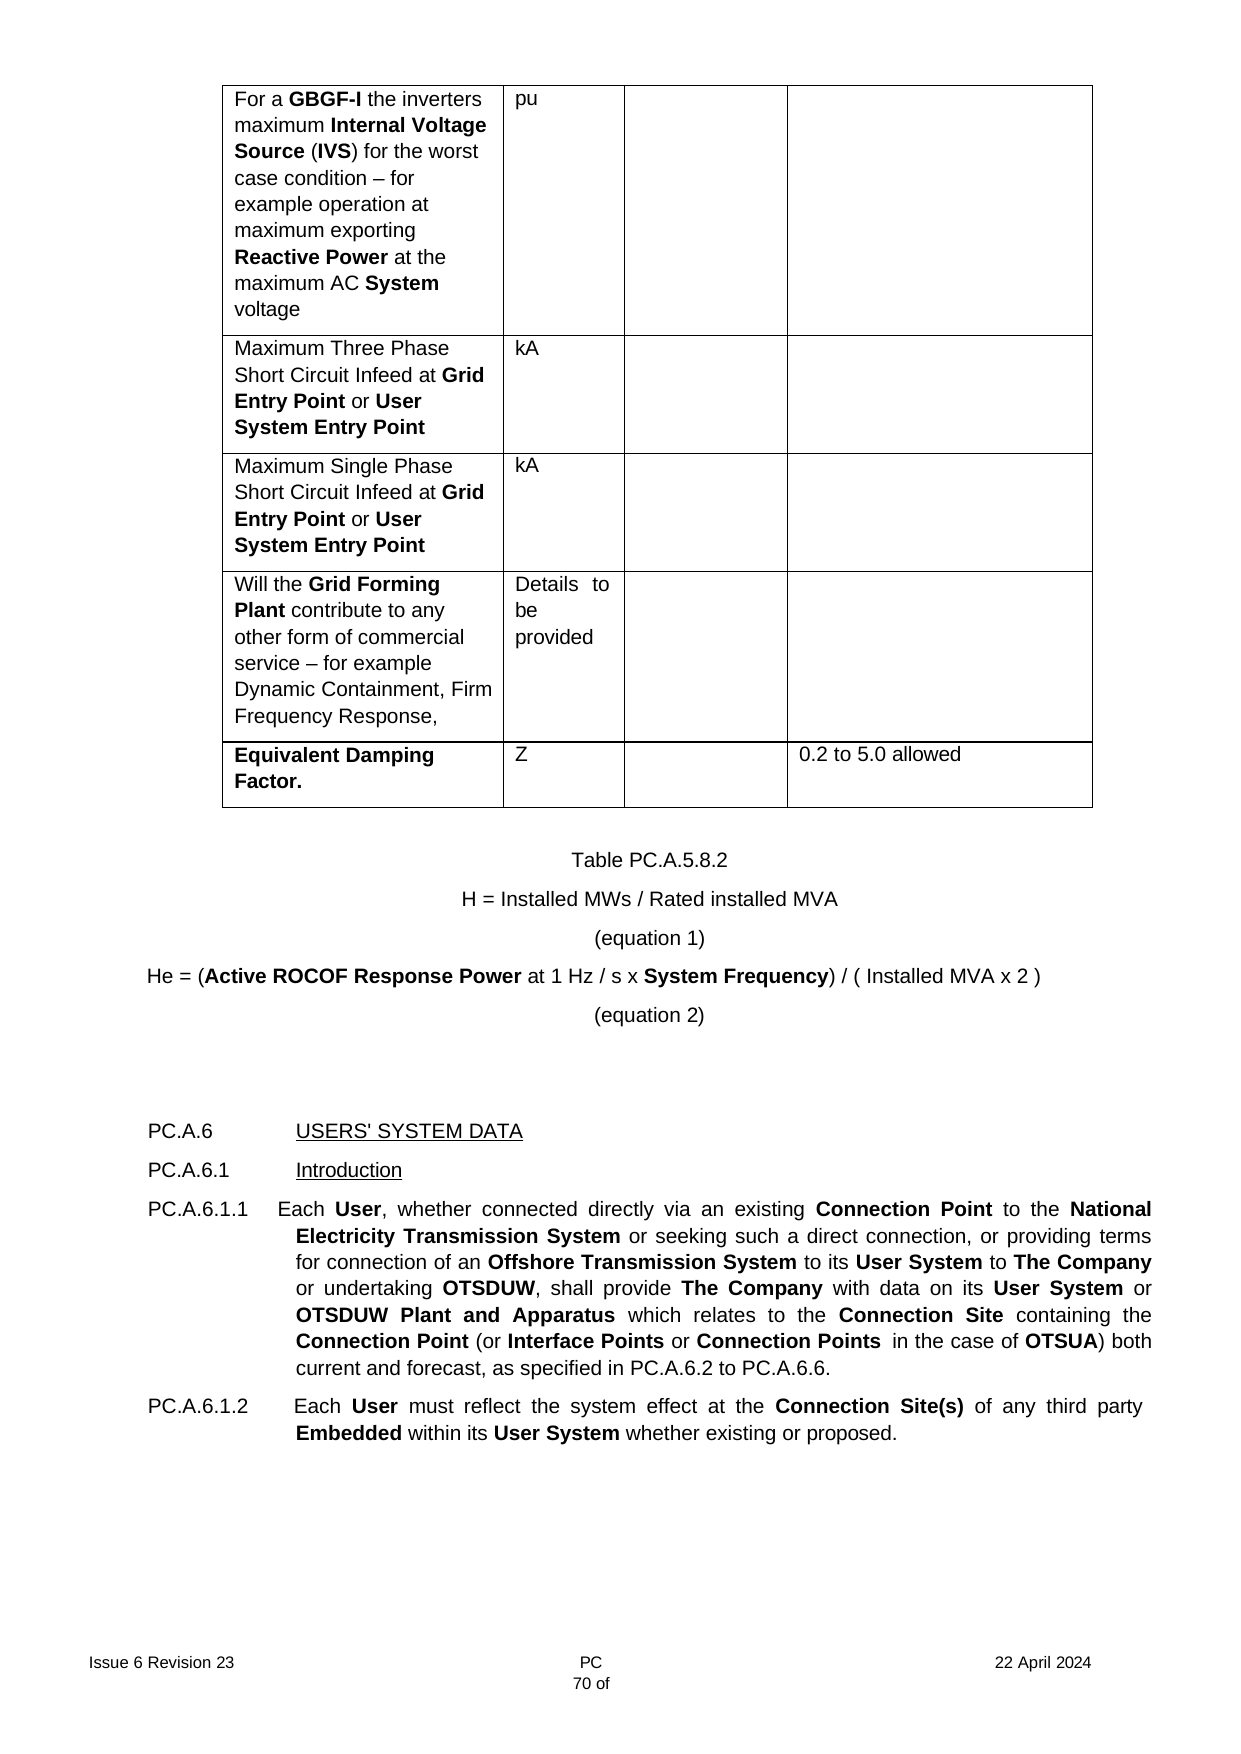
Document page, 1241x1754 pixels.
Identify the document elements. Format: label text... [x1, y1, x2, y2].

table_cell kA [504, 336, 624, 453]
table_cell Details to be provided [504, 572, 624, 741]
table_header [788, 86, 1092, 335]
table_cell 0.2 to 5.0 allowed [788, 743, 1092, 807]
text Embedded within its User System whether existing or proposed. [296, 1421, 1188, 1444]
table_cell [625, 572, 787, 741]
table_cell Ζ [504, 743, 624, 807]
text Table PC.A.5.8.2 [111, 848, 1188, 872]
table_header For a GBGF-I the inverters maximum Internal Voltage Source (IVS) for the worst case condition – for example operation at maximum exporting Reactive Power at the maximum AC System voltage [223, 86, 503, 335]
table_cell [625, 336, 787, 453]
subtitle PC.A.6 USERS' SYSTEM DATA [148, 1119, 1188, 1143]
table_cell [788, 572, 1092, 741]
table_cell [625, 743, 787, 807]
table_cell [625, 454, 787, 571]
text PC.A.6.1 Introduction [148, 1158, 1188, 1182]
text PC.A.6.1.1 Each User, whether connected directly via an existing Connection Point to the National Electricity Transmission System or seeking such a direct connection, or providing terms for connection of an Offshore Transmission System to its User System to The Company or undertaking OTSDUW, shall provide The Company with data on its User System or OTSDUW Plant and Apparatus which relates to the Connection Site containing the Connection Point (or Interface Points or Connection Points in the case of OTSUA) both current and forecast, as specified in PC.A.6.2 to PC.A.6.6. [148, 1197, 1152, 1379]
text (equation 2) [111, 1003, 1188, 1027]
table_cell kA [504, 454, 624, 571]
table_cell Maximum Three Phase Short Circuit Infeed at Grid Entry Point or User System Entry Point [223, 336, 503, 453]
table_header [625, 86, 787, 335]
text PC.A.6.1.2 Each User must reflect the system effect at the Connection Site(s) of any third party [148, 1394, 1188, 1418]
table_cell [788, 454, 1092, 571]
table_header pu [504, 86, 624, 335]
table_cell Equivalent Damping Factor. [223, 743, 503, 807]
text H = Installed MWs / Rated installed MVA (equation 1) [422, 887, 877, 949]
table_cell [788, 336, 1092, 453]
table_cell Will the Grid Forming Plant contribute to any other form of commercial service – for example Dynamic Containment, Firm Frequency Response, [223, 572, 503, 741]
table_cell Maximum Single Phase Short Circuit Infeed at Grid Entry Point or User System Entry Point [223, 454, 503, 571]
text He = (Active ROCOF Response Power at 1 Hz / s x System Frequency) / ( Installed MVA x 2 ) [111, 964, 1078, 988]
